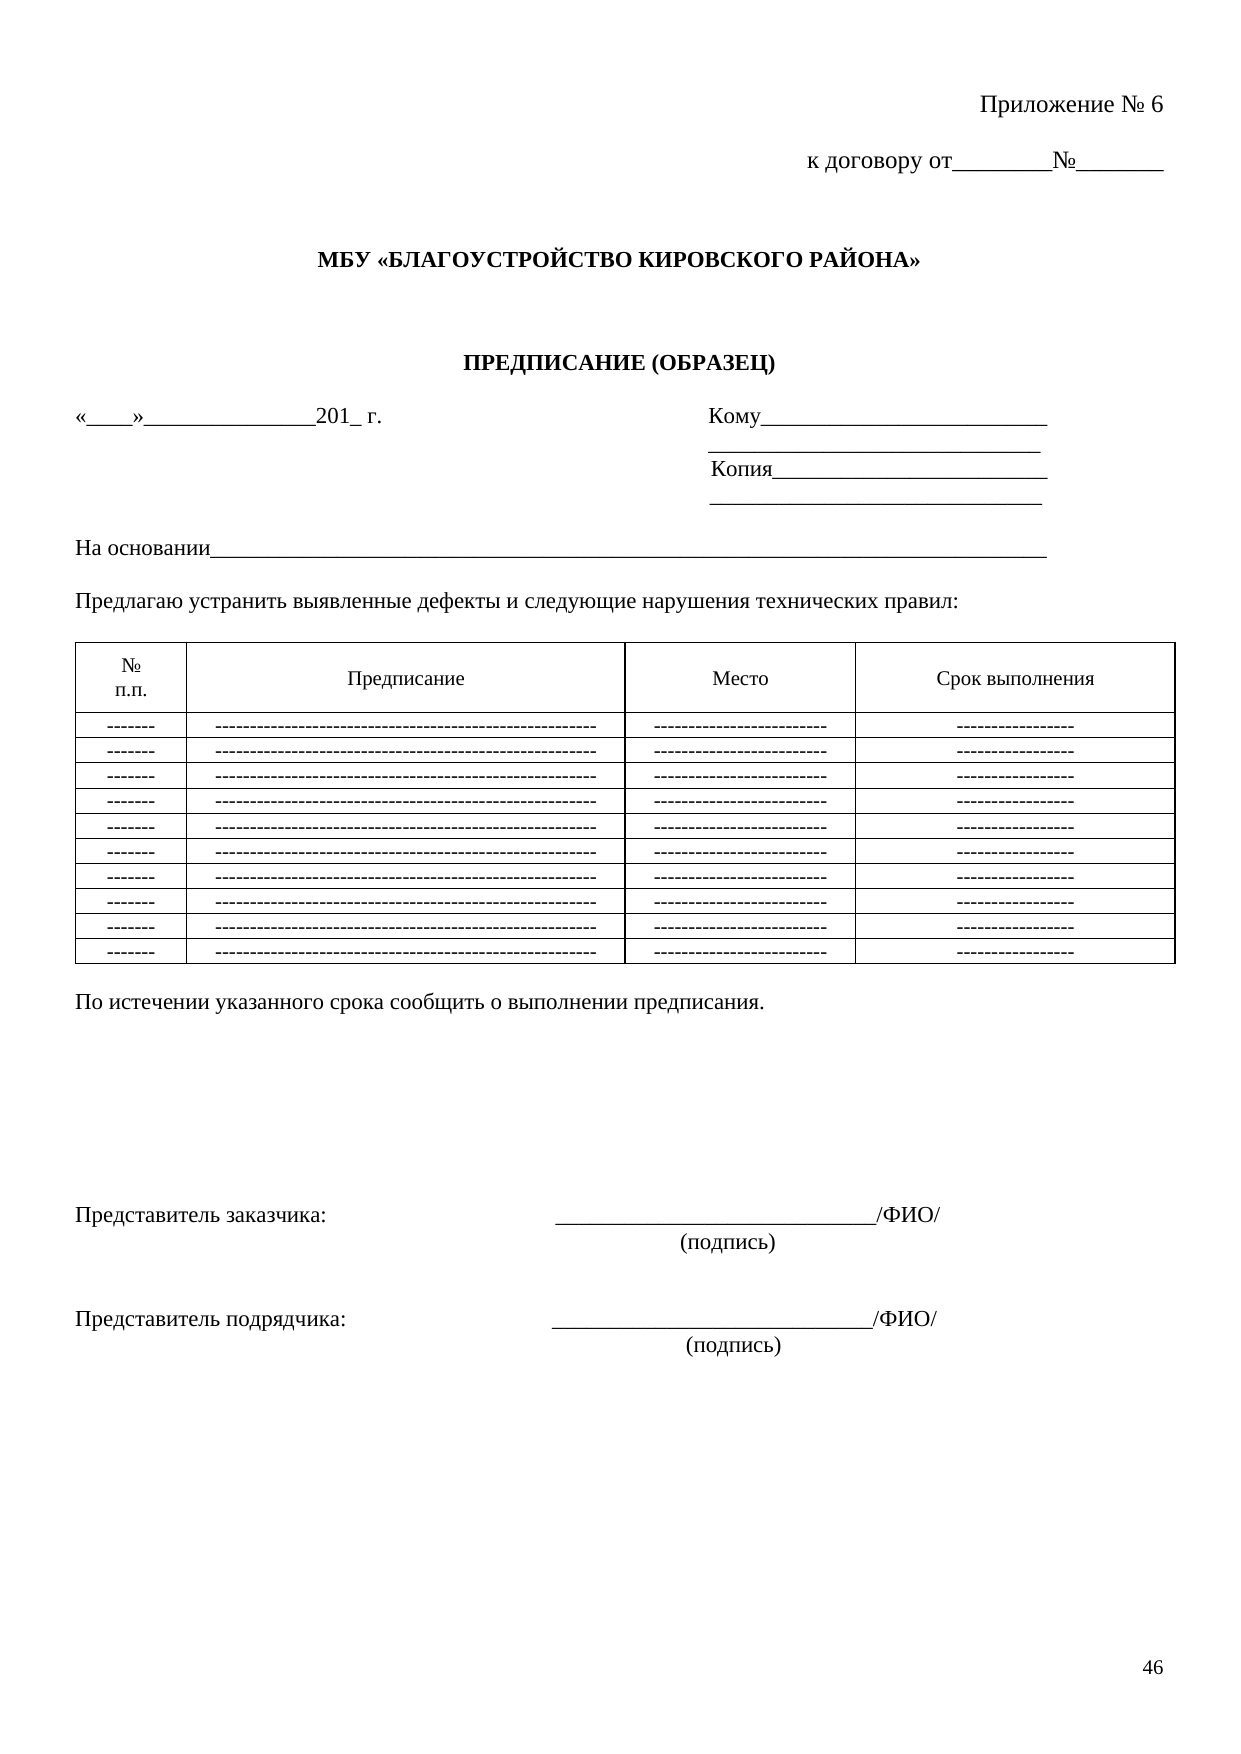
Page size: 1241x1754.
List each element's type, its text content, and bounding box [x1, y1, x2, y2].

text ПРЕДПИСАНИЕ (ОБРАЗЕЦ) [75, 349, 1163, 376]
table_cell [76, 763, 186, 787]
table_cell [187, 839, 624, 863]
text Копия________________________ [104, 455, 1163, 481]
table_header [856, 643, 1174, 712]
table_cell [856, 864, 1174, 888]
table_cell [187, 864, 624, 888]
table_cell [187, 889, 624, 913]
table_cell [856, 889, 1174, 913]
text Представитель заказчика: ____________________________/ФИО/ [75, 1201, 1163, 1228]
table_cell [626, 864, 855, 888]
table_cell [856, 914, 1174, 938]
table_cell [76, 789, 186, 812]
text По истечении указанного срока сообщить о выполнении предписания. [75, 988, 1163, 1014]
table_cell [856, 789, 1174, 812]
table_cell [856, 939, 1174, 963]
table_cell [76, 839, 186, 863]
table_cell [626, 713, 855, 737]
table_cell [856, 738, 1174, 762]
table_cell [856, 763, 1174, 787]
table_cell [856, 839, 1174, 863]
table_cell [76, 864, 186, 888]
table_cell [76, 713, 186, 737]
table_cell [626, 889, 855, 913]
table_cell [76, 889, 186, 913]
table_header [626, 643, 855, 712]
text (подпись) [75, 1228, 1163, 1254]
text _____________________________ [119, 428, 1163, 455]
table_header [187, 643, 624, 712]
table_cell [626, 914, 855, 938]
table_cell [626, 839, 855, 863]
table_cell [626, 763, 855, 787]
text к договору от________№_______ [75, 117, 1163, 174]
text _____________________________ [75, 481, 1163, 508]
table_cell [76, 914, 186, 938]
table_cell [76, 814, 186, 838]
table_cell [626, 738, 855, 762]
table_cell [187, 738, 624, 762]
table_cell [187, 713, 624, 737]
text На основании_________________________________________________________________________ [75, 534, 1163, 560]
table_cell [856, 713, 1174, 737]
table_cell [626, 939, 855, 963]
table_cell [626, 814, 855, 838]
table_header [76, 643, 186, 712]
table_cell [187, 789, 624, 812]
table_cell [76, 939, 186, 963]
text (подпись) [75, 1331, 1163, 1357]
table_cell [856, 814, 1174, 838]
text «____»_______________201_ г. Кому_________________________ [75, 402, 1163, 428]
text Приложение № 6 [75, 89, 1163, 117]
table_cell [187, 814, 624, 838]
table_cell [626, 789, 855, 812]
text Предлагаю устранить выявленные дефекты и следующие нарушения технических правил: [75, 587, 1163, 613]
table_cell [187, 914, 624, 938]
text Представитель подрядчика: ____________________________/ФИО/ [75, 1304, 1163, 1331]
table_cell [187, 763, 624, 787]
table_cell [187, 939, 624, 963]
text МБУ «БЛАГОУСТРОЙСТВО КИРОВСКОГО РАЙОНА» [75, 246, 1163, 273]
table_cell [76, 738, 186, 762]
